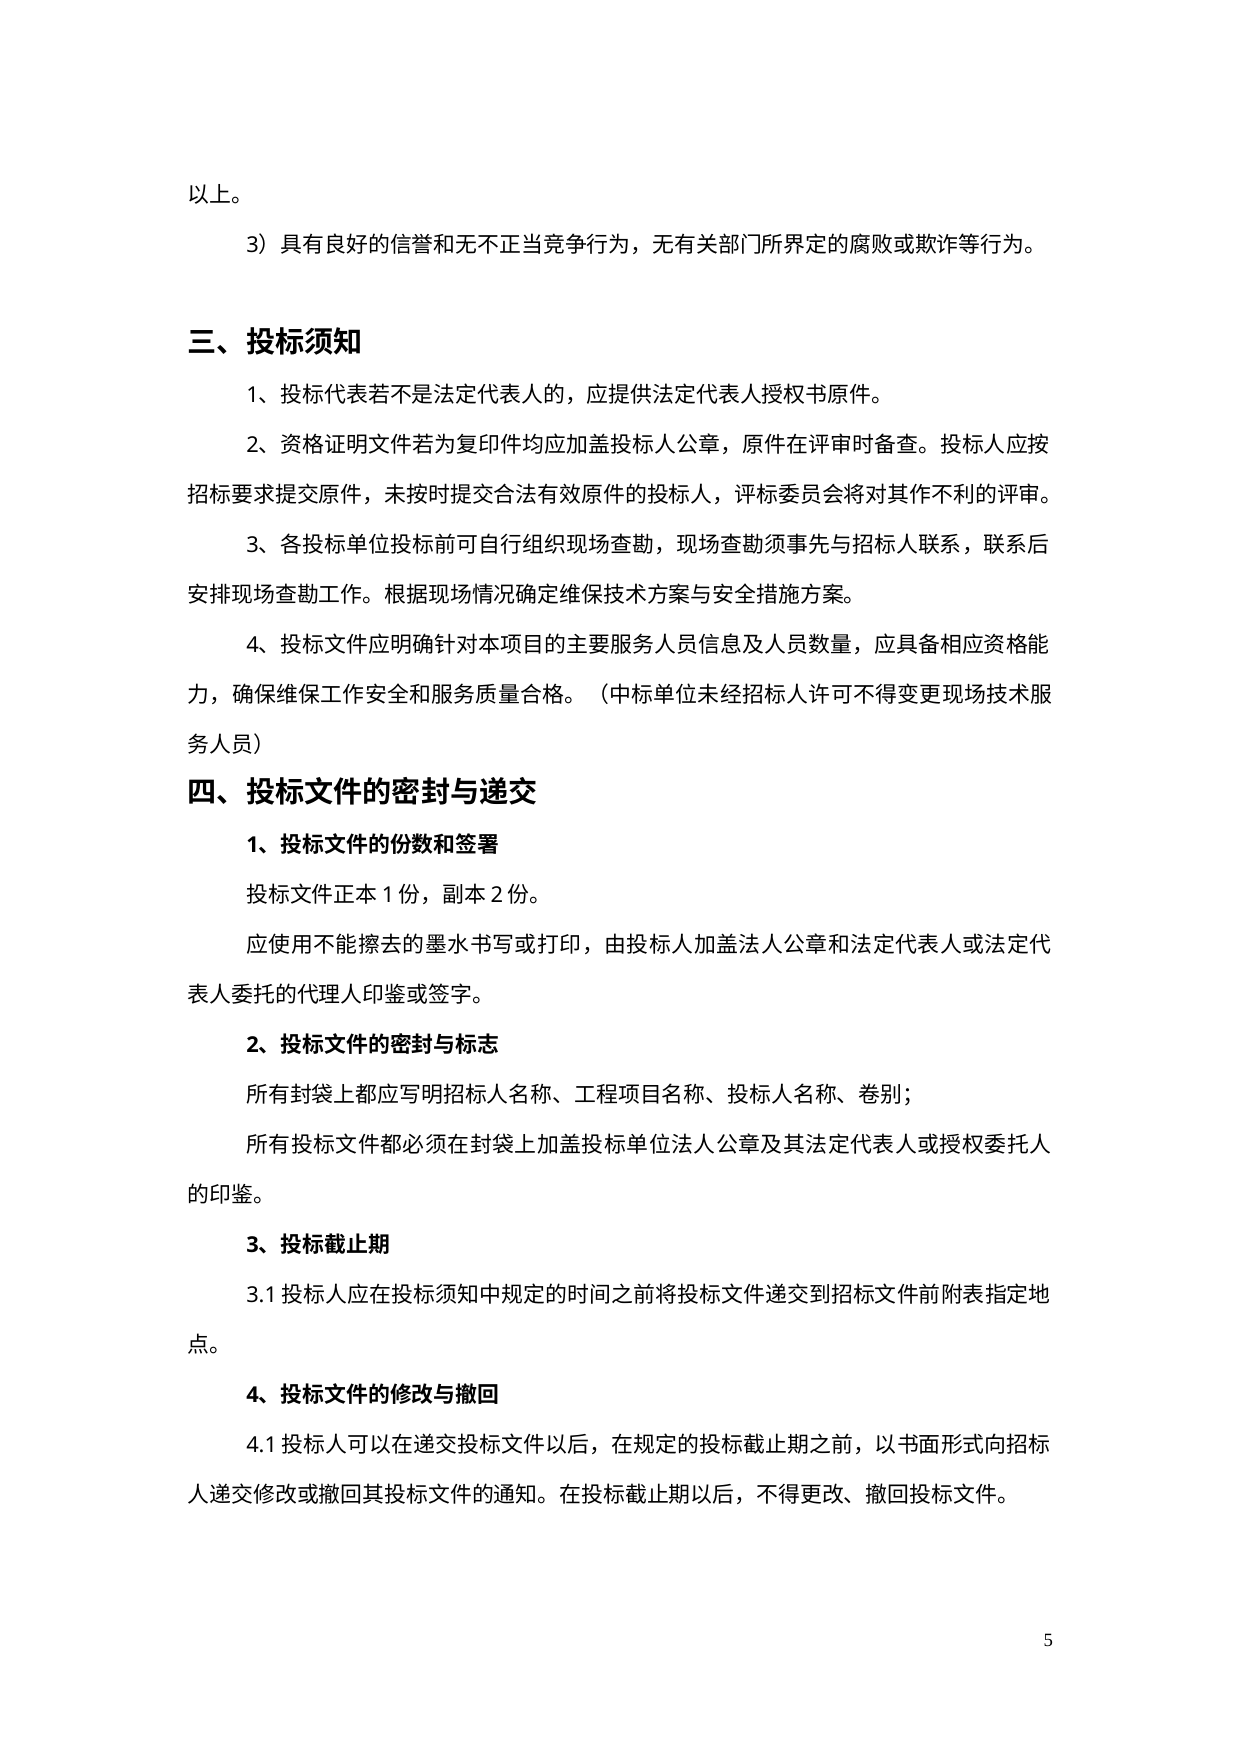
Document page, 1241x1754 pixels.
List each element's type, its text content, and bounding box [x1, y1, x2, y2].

text 投标文件正本1份，副本2份。 [187, 862, 1053, 912]
text 3、各投标单位投标前可自行组织现场查勘，现场查勘须事先与招标人联系，联系后安排现场查勘工作。根据现场情况确定维保技术方案与安全措施方案。 [187, 512, 1053, 612]
text 所有封袋上都应写明招标人名称、工程项目名称、投标人名称、卷别； [187, 1062, 1053, 1112]
text 3）具有良好的信誉和无不正当竞争行为，无有关部门所界定的腐败或欺诈等行为。 [187, 212, 1053, 262]
text 3、投标截止期 [187, 1212, 1053, 1262]
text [187, 162, 1053, 212]
text 4、投标文件的修改与撤回 [187, 1362, 1053, 1412]
text 4、投标文件应明确针对本项目的主要服务人员信息及人员数量，应具备相应资格能力，确保维保工作安全和服务质量合格。（中标单位未经招标人许可不得变更现场技术服务人员） [187, 612, 1053, 762]
text 2、投标文件的密封与标志 [187, 1012, 1053, 1062]
text 2、资格证明文件若为复印件均应加盖投标人公章，原件在评审时备查。投标人应按招标要求提交原件，未按时提交合法有效原件的投标人，评标委员会将对其作不利的评审。 [187, 412, 1053, 512]
text 3.1投标人应在投标须知中规定的时间之前将投标文件递交到招标文件前附表指定地点。 [187, 1262, 1053, 1362]
text 所有投标文件都必须在封袋上加盖投标单位法人公章及其法定代表人或授权委托人的印鉴。 [187, 1112, 1053, 1212]
text 三、投标须知 [187, 312, 1053, 362]
text 4.1投标人可以在递交投标文件以后，在规定的投标截止期之前，以书面形式向招标人递交修改或撤回其投标文件的通知。在投标截止期以后，不得更改、撤回投标文件。 [187, 1412, 1053, 1512]
text 四、投标文件的密封与递交 [187, 762, 1053, 812]
text 1、投标文件的份数和签署 [187, 812, 1053, 862]
text 1、投标代表若不是法定代表人的，应提供法定代表人授权书原件。 [187, 362, 1053, 412]
text 应使用不能擦去的墨水书写或打印，由投标人加盖法人公章和法定代表人或法定代表人委托的代理人印鉴或签字。 [187, 912, 1053, 1012]
